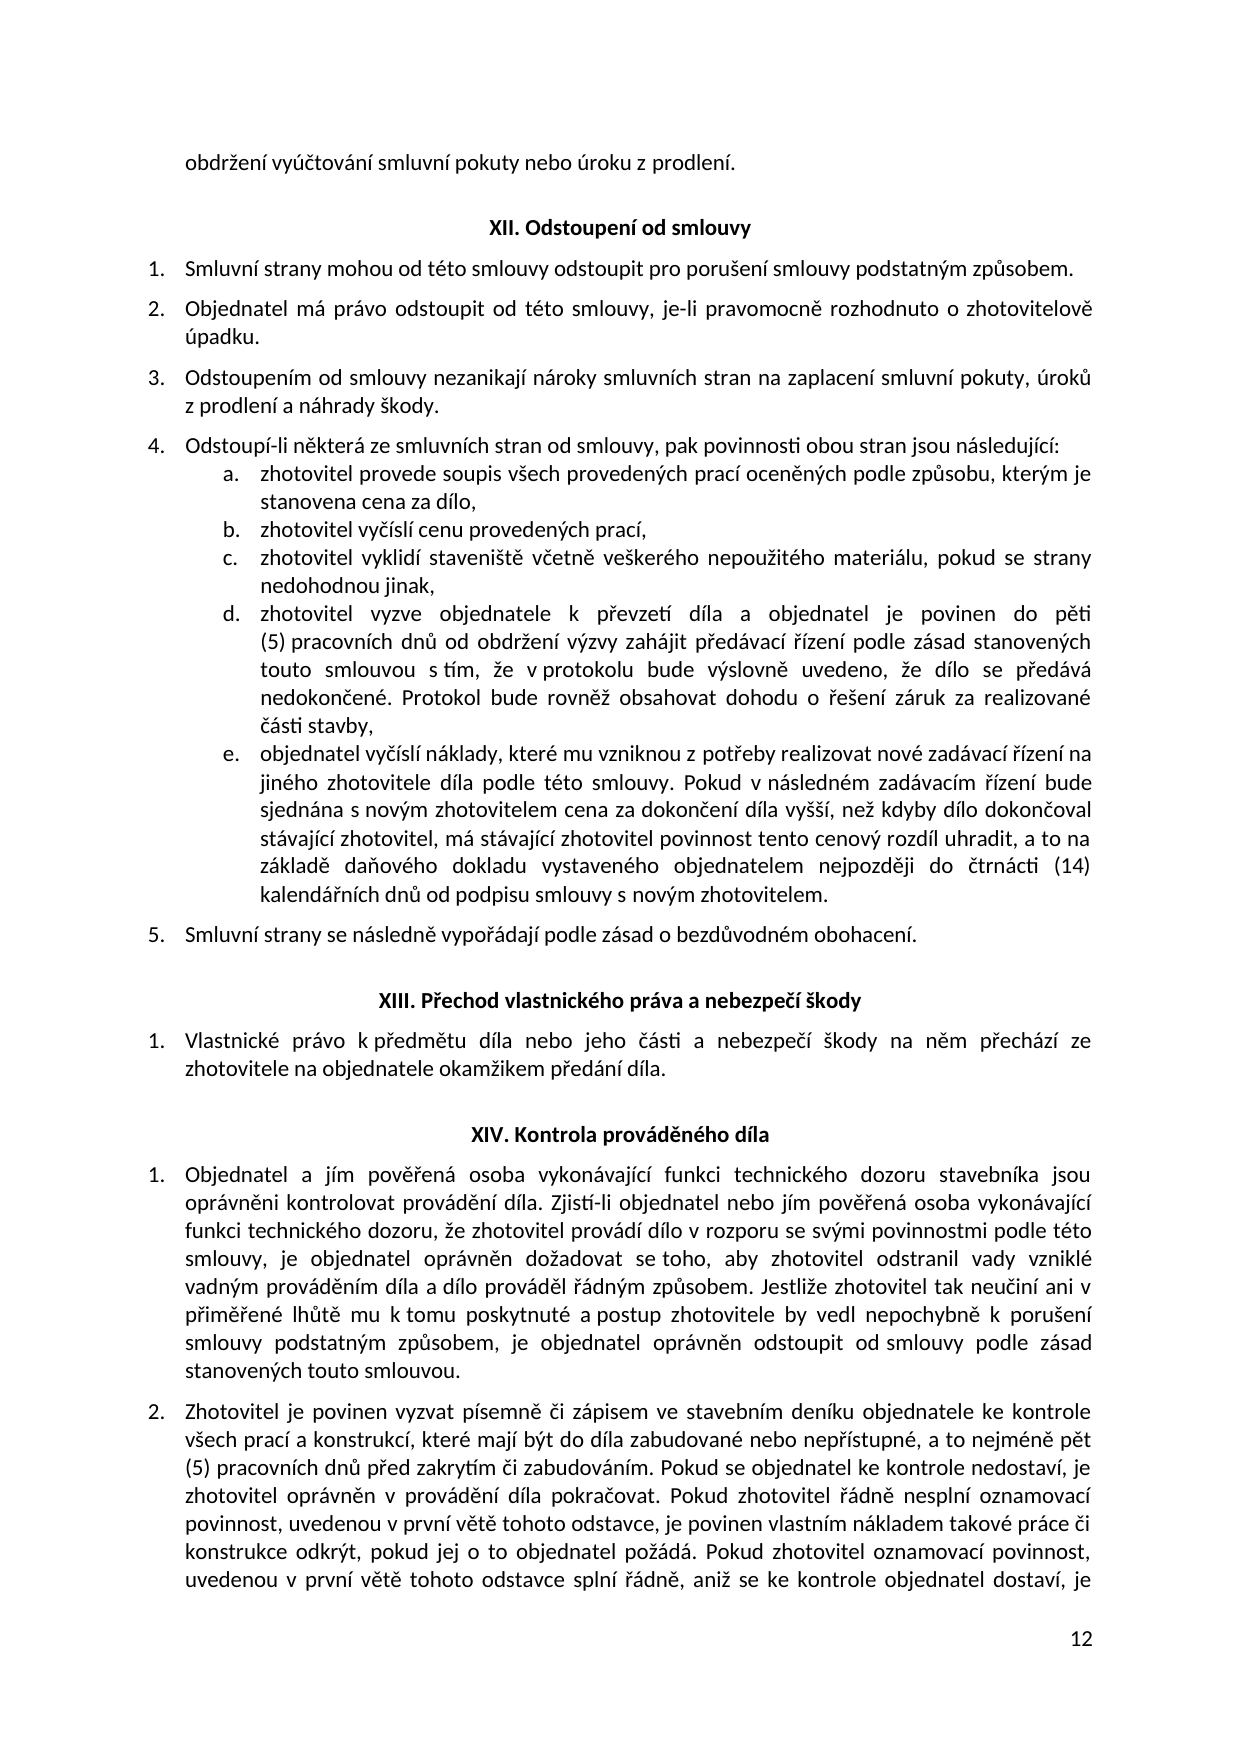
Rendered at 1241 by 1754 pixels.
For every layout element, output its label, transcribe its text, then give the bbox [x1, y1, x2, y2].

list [148, 148, 1093, 176]
list Odstoupením od smlouvy nezanikají nároky smluvních stran na zaplacení smluvní pokuty, úroků z prodlení a náhrady škody. [148, 363, 1093, 419]
text XII. Odstoupení od smlouvy [148, 213, 1093, 241]
list Odstoupí-li některá ze smluvních stran od smlouvy, pak povinnosti obou stran jsou následující: [148, 431, 1093, 459]
list zhotovitel vyzve objednatele k převzetí díla a objednatel je povinen do pěti (5) pracovních dnů od obdržení výzvy zahájit předávací řízení podle zásad stanovených touto smlouvou s tím, že v protokolu bude výslovně uvedeno, že dílo se předává nedokončené. Protokol bude rovněž obsahovat dohodu o řešení záruk za realizované části stavby, [223, 599, 1093, 739]
list zhotovitel provede soupis všech provedených prací oceněných podle způsobu, kterým je stanovena cena za dílo, [223, 459, 1093, 515]
list Vlastnické právo k předmětu díla nebo jeho části a nebezpečí škody na něm přechází ze zhotovitele na objednatele okamžikem předání díla. [148, 1026, 1093, 1082]
list Smluvní strany se následně vypořádají podle zásad o bezdůvodném obohacení. [148, 920, 1093, 948]
list Objednatel a jím pověřená osoba vykonávající funkci technického dozoru stavebníka jsou oprávněni kontrolovat provádění díla. Zjistí-li objednatel nebo jím pověřená osoba vykonávající funkci technického dozoru, že zhotovitel provádí dílo v rozporu se svými povinnostmi podle této smlouvy, je objednatel oprávněn dožadovat se toho, aby zhotovitel odstranil vady vzniklé vadným prováděním díla a dílo prováděl řádným způsobem. Jestliže zhotovitel tak neučiní ani v přiměřené lhůtě mu k tomu poskytnuté a postup zhotovitele by vedl nepochybně k porušení smlouvy podstatným způsobem, je objednatel oprávněn odstoupit od smlouvy podle zásad stanovených touto smlouvou. [148, 1160, 1093, 1384]
text XIII. Přechod vlastnického práva a nebezpečí škody [148, 986, 1093, 1014]
list Objednatel má právo odstoupit od této smlouvy, je-li pravomocně rozhodnuto o zhotovitelově úpadku. [148, 294, 1093, 350]
list objednatel vyčíslí náklady, které mu vzniknou z potřeby realizovat nové zadávací řízení na jiného zhotovitele díla podle této smlouvy. Pokud v následném zadávacím řízení bude sjednána s novým zhotovitelem cena za dokončení díla vyšší, než kdyby dílo dokončoval stávající zhotovitel, má stávající zhotovitel povinnost tento cenový rozdíl uhradit, a to na základě daňového dokladu vystaveného objednatelem nejpozději do čtrnácti (14) kalendářních dnů od podpisu smlouvy s novým zhotovitelem. [223, 739, 1093, 908]
list zhotovitel vyklidí staveniště včetně veškerého nepoužitého materiálu, pokud se strany nedohodnou jinak, [223, 543, 1093, 599]
text XIV. Kontrola prováděného díla [148, 1120, 1093, 1148]
list Smluvní strany mohou od této smlouvy odstoupit pro porušení smlouvy podstatným způsobem. [148, 254, 1093, 282]
list zhotovitel vyčíslí cenu provedených prací, [223, 515, 1093, 543]
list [148, 1397, 1093, 1593]
